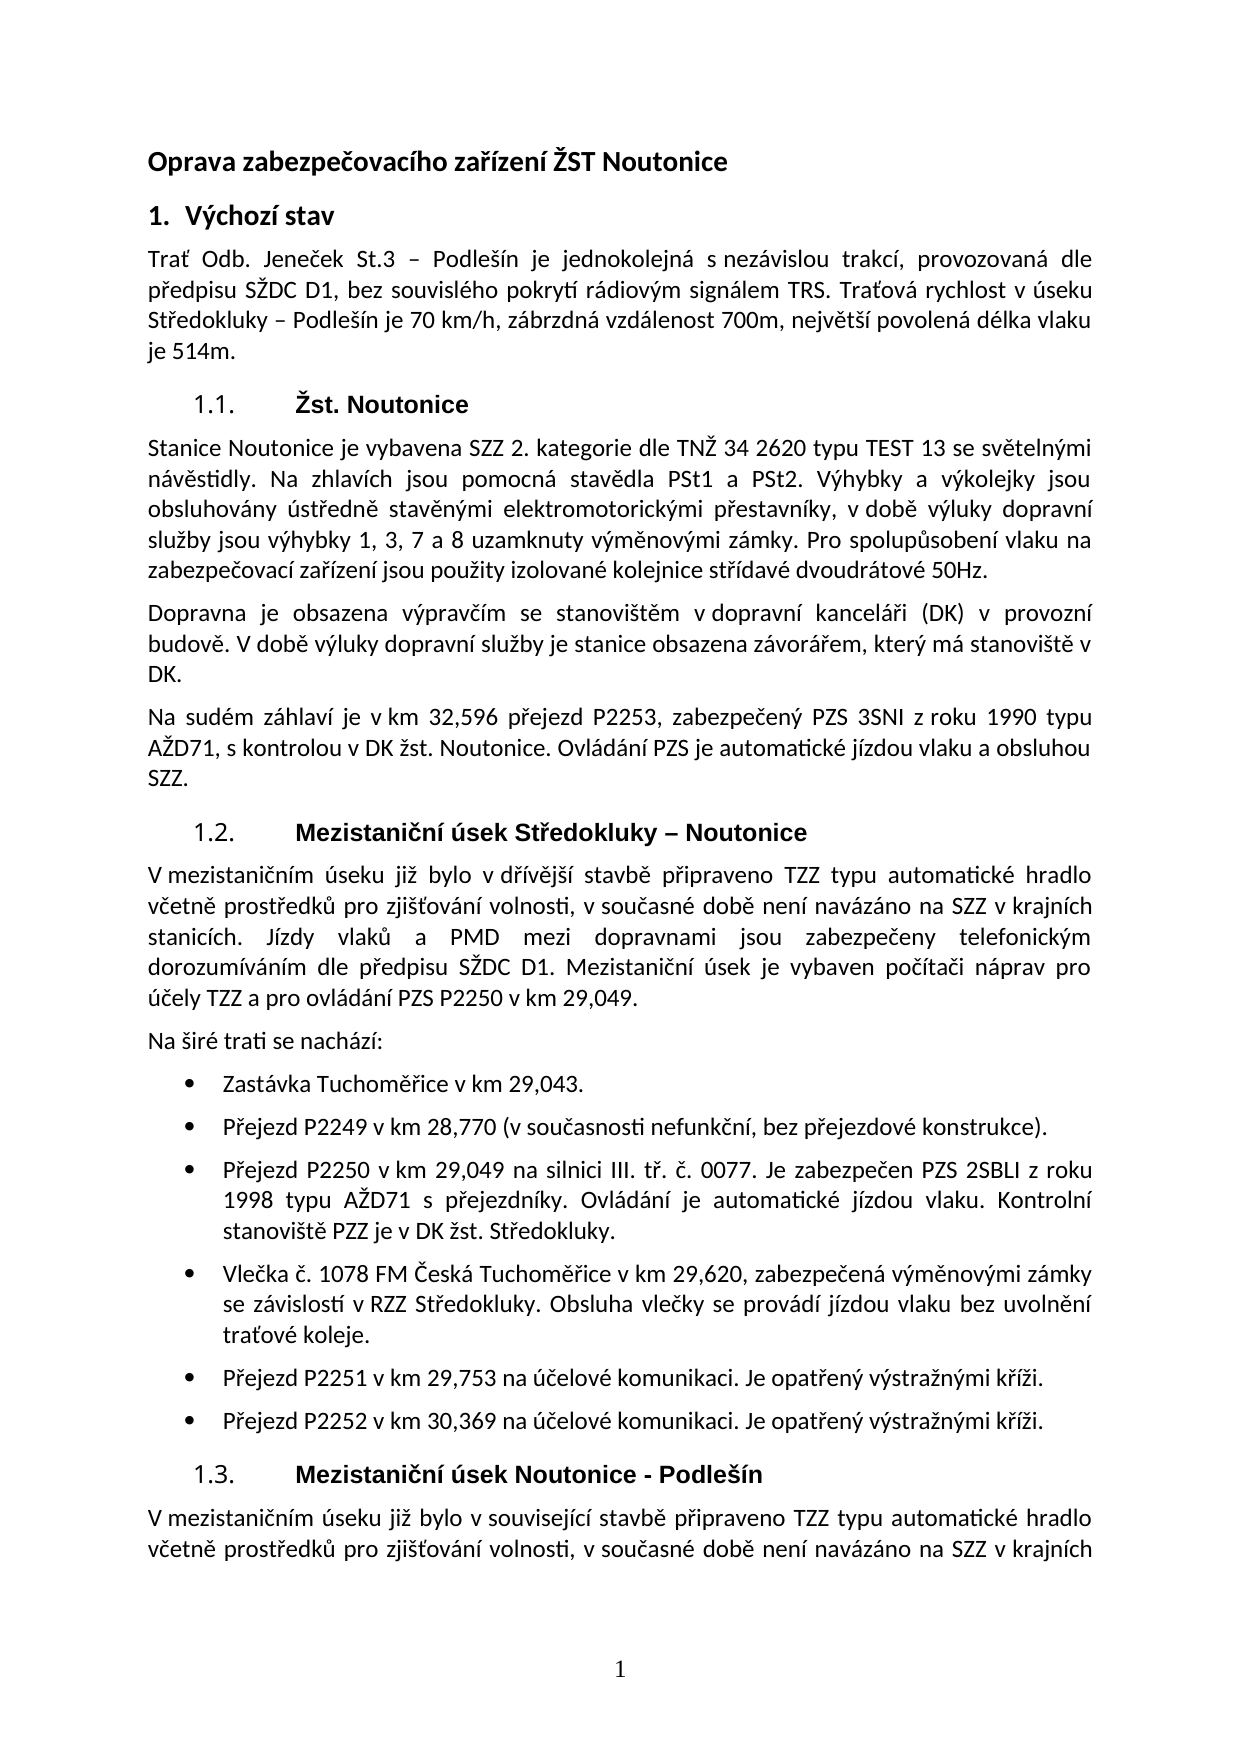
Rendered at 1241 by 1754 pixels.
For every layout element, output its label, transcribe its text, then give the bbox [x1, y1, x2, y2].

text Na širé trati se nachází: [148, 1025, 1093, 1055]
list Přejezd P2252 v km 30,369 na účelové komunikaci. Je opatřený výstražnými kříži. [185, 1405, 1093, 1436]
list Vlečka č. 1078 FM Česká Tuchoměřice v km 29,620, zabezpečená výměnovými zámky se závislostí v RZZ Středokluky. Obsluha vlečky se provádí jízdou vlaku bez uvolnění traťové koleje. [185, 1258, 1093, 1349]
list Zastávka Tuchoměřice v km 29,043. [185, 1068, 1093, 1098]
text Výchozí stav [148, 202, 1093, 231]
text Dopravna je obsazena výpravčím se stanovištěm v dopravní kanceláři (DK) v provozní budově. V době výluky dopravní služby je stanice obsazena závorářem, který má stanoviště v DK. [148, 597, 1093, 689]
text Oprava zabezpečovacího zařízení ŽST Noutonice [148, 148, 1093, 177]
text Mezistaniční úsek Noutonice - Podlešín [193, 1461, 1093, 1490]
text Žst. Noutonice [193, 391, 1093, 420]
text Stanice Noutonice je vybavena SZZ 2. kategorie dle TNŽ 34 2620 typu TEST 13 se světelnými návěstidly. Na zhlavích jsou pomocná stavědla PSt1 a PSt2. Výhybky a výkolejky jsou obsluhovány ústředně stavěnými elektromotorickými přestavníky, v době výluky dopravní služby jsou výhybky 1, 3, 7 a 8 uzamknuty výměnovými zámky. Pro spolupůsobení vlaku na zabezpečovací zařízení jsou použity izolované kolejnice střídavé dvoudrátové 50Hz. [148, 432, 1093, 585]
text Mezistaniční úsek Středokluky – Noutonice [193, 818, 1093, 847]
list Přejezd P2251 v km 29,753 na účelové komunikaci. Je opatřený výstražnými kříži. [185, 1362, 1093, 1392]
list Přejezd P2249 v km 28,770 (v současnosti nefunkční, bez přejezdové konstrukce). [185, 1111, 1093, 1141]
text Na sudém záhlaví je v km 32,596 přejezd P2253, zabezpečený PZS 3SNI z roku 1990 typu AŽD71, s kontrolou v DK žst. Noutonice. Ovládání PZS je automatické jízdou vlaku a obsluhou SZZ. [148, 701, 1093, 793]
text Trať Odb. Jeneček St.3 – Podlešín je jednokolejná s nezávislou trakcí, provozovaná dle předpisu SŽDC D1, bez souvislého pokrytí rádiovým signálem TRS. Traťová rychlost v úseku Středokluky – Podlešín je 70 km/h, zábrzdná vzdálenost 700m, největší povolená délka vlaku je 514m. [148, 243, 1093, 366]
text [148, 1502, 1093, 1563]
text V mezistaničním úseku již bylo v dřívější stavbě připraveno TZZ typu automatické hradlo včetně prostředků pro zjišťování volnosti, v současné době není navázáno na SZZ v krajních stanicích. Jízdy vlaků a PMD mezi dopravnami jsou zabezpečeny telefonickým dorozumíváním dle předpisu SŽDC D1. Mezistaniční úsek je vybaven počítači náprav pro účely TZZ a pro ovládání PZS P2250 v km 29,049. [148, 860, 1093, 1012]
list Přejezd P2250 v km 29,049 na silnici III. tř. č. 0077. Je zabezpečen PZS 2SBLI z roku 1998 typu AŽD71 s přejezdníky. Ovládání je automatické jízdou vlaku. Kontrolní stanoviště PZZ je v DK žst. Středokluky. [185, 1154, 1093, 1245]
